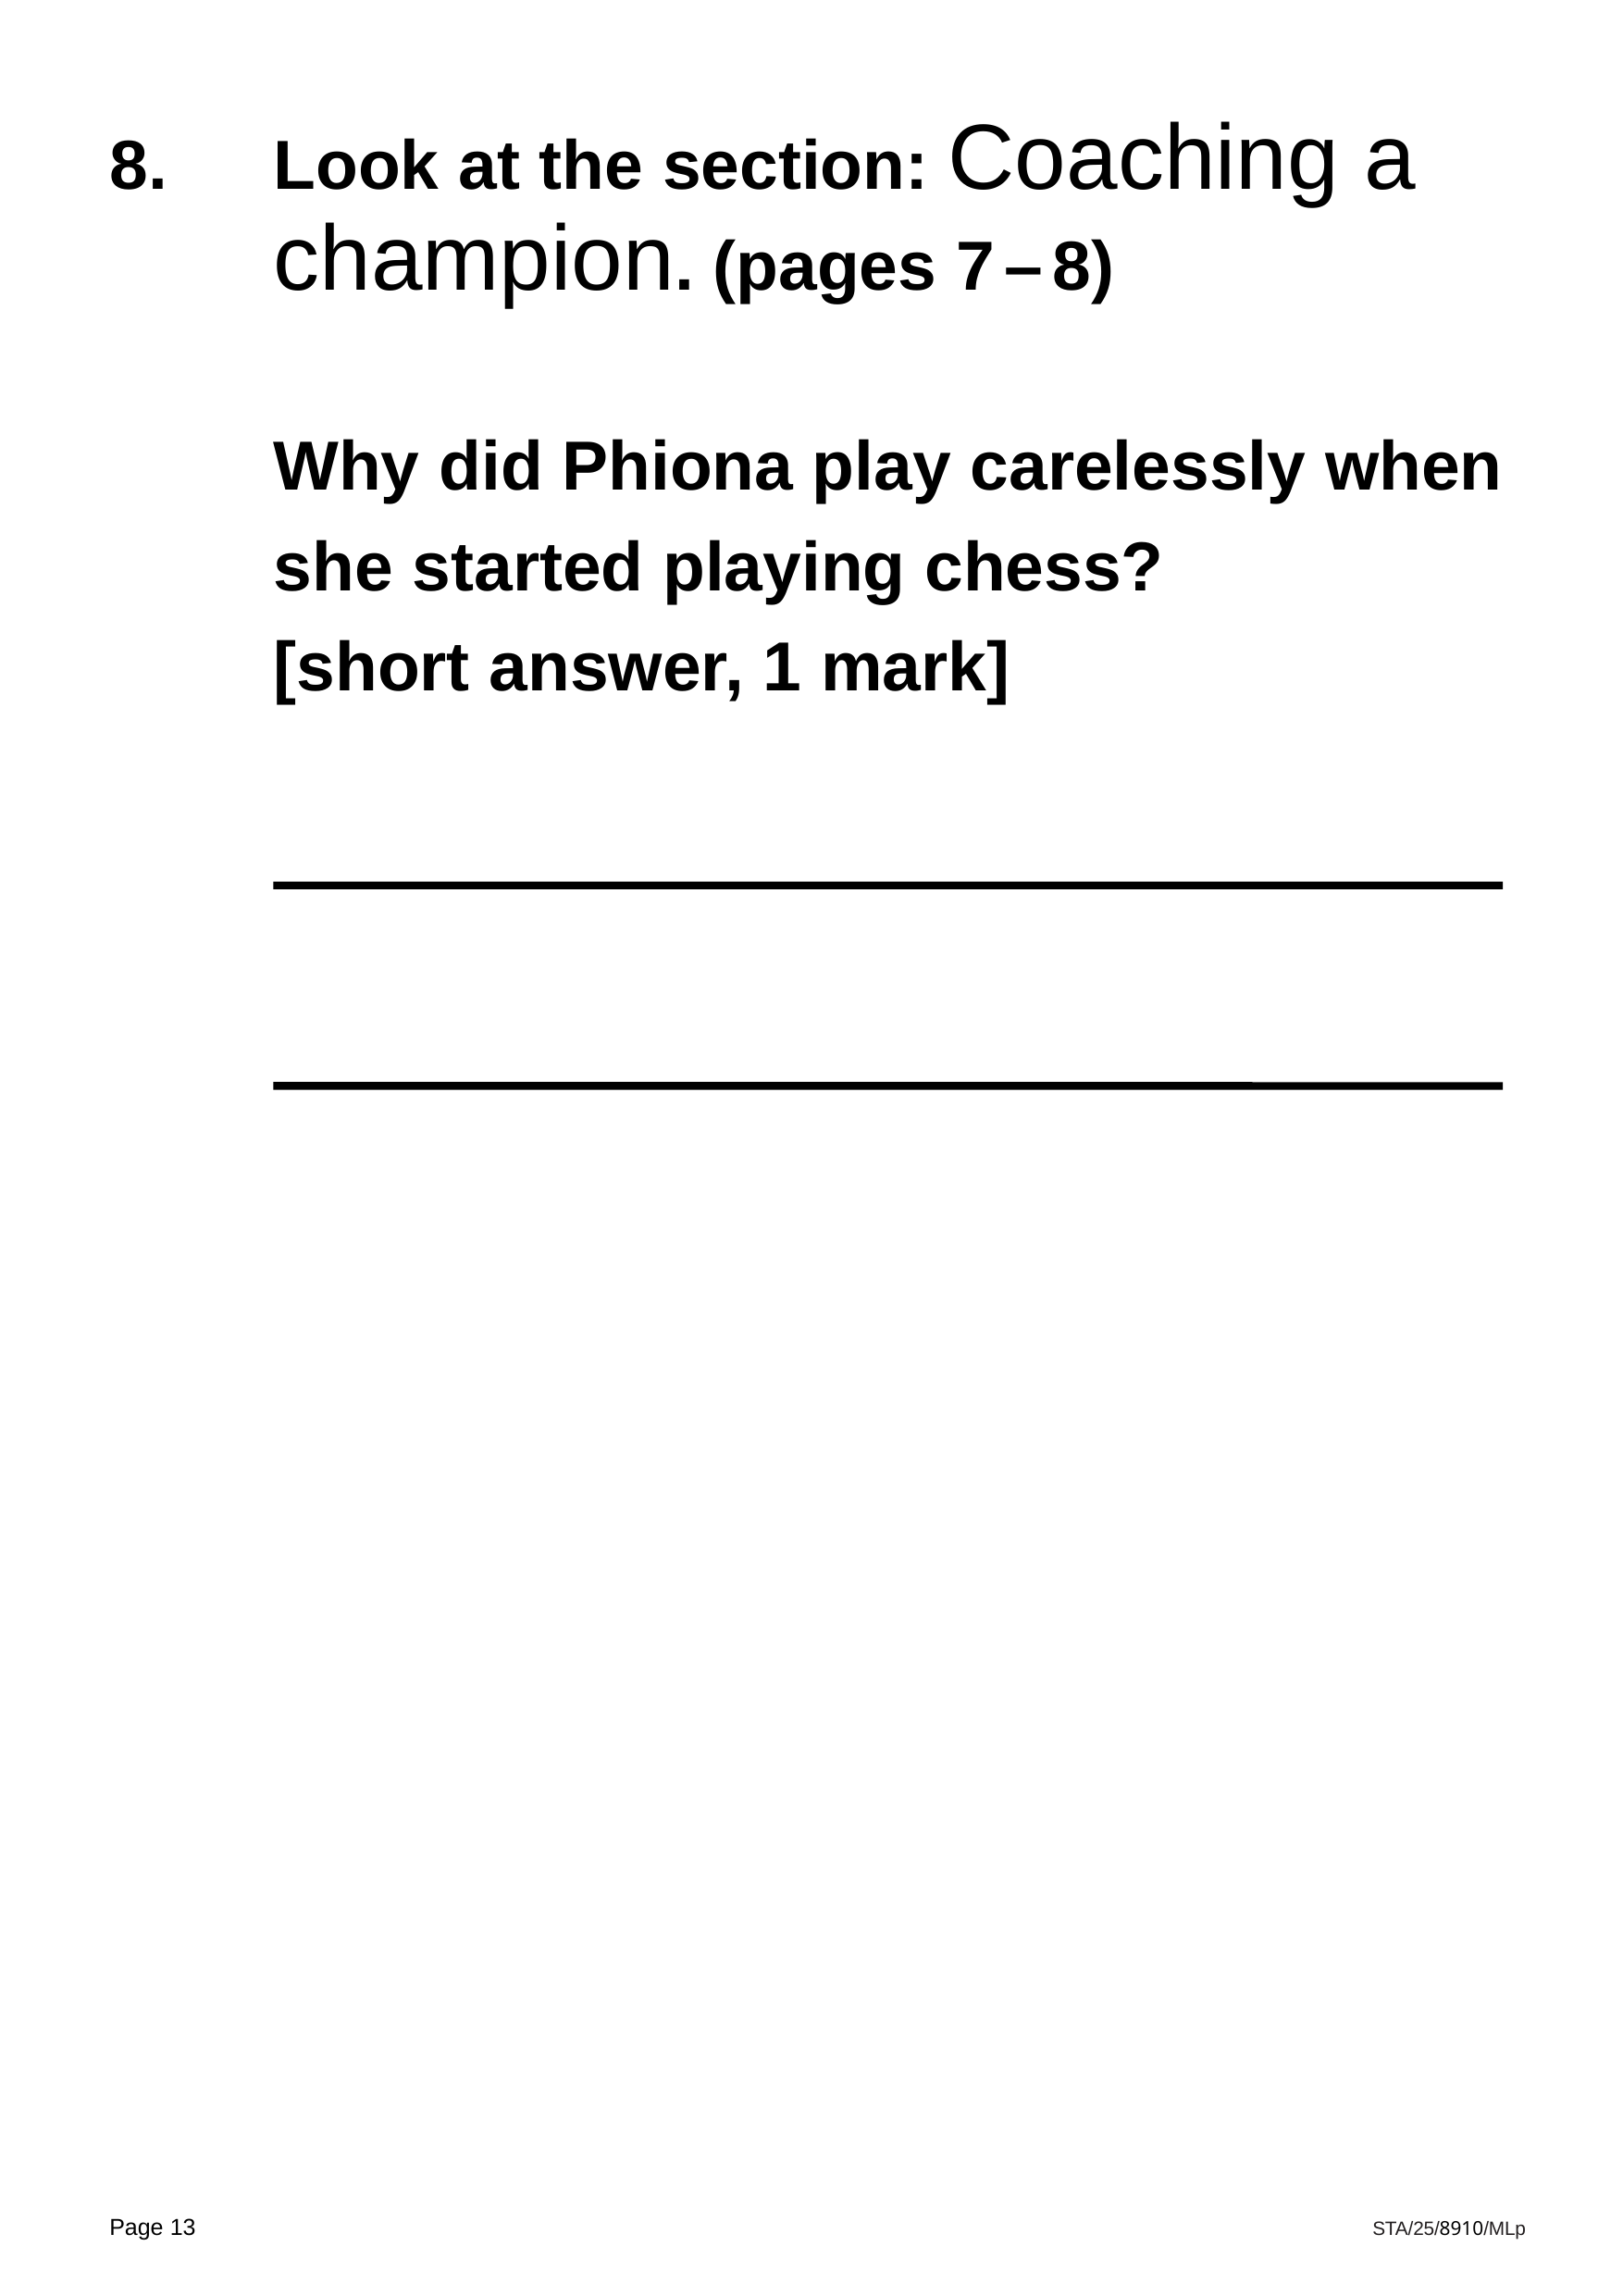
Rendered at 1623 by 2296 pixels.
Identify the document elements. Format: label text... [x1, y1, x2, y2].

text [short answer, 1 mark] [273, 611, 1514, 711]
text Why did Phiona play carelessly when she started playing chess? [273, 410, 1514, 611]
text Look at the section: Coaching a champion. (pages 7 – 8) [109, 109, 1514, 310]
